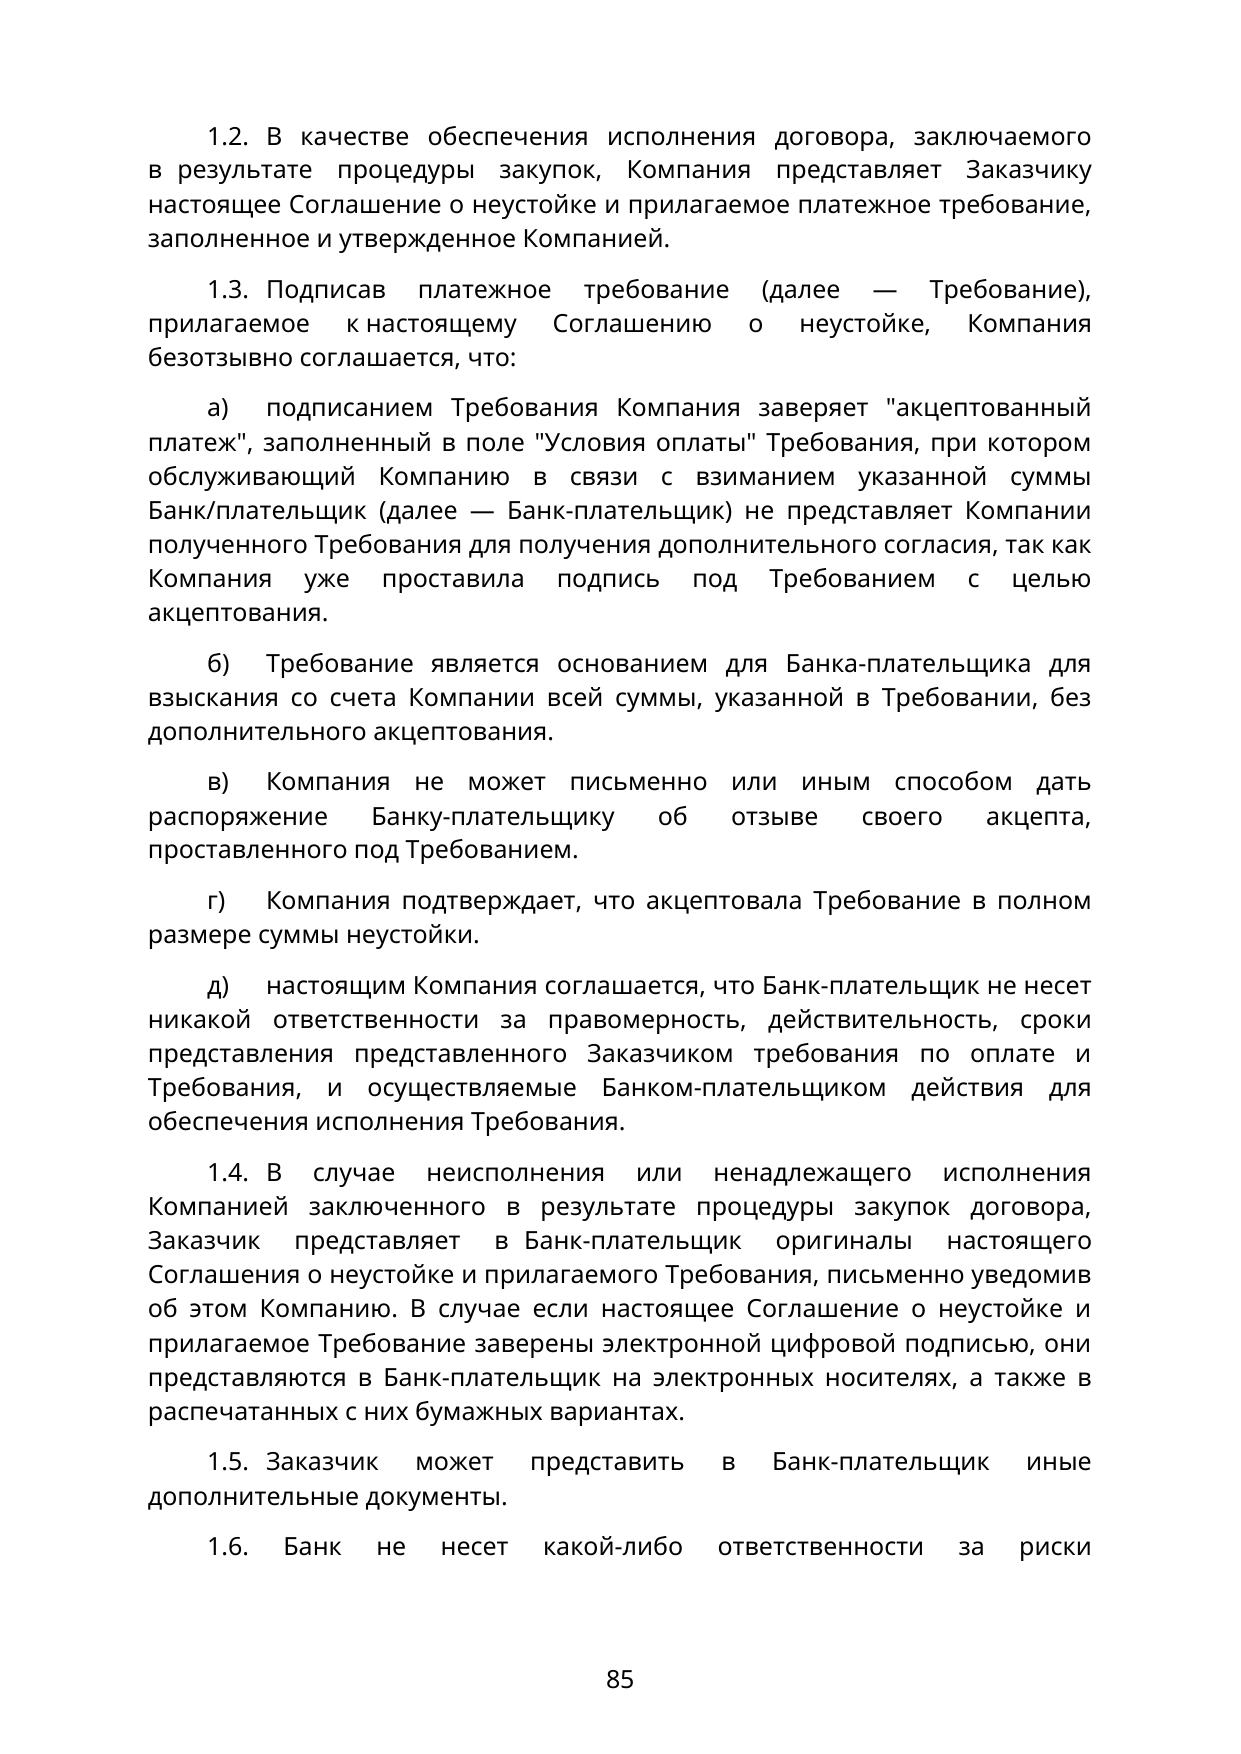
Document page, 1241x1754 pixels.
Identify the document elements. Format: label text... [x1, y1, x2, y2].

text г) Компания подтверждает, что акцептовала Требование в полном размере суммы неустойки. [148, 883, 1092, 951]
text а) подписанием Требования Компания заверяет "акцептованный платеж", заполненный в поле "Условия оплаты" Требования, при котором обслуживающий Компанию в связи с взиманием указанной суммы Банк/плательщик (далее — Банк-плательщик) не представляет Компании полученного Требования для получения дополнительного согласия, так как Компания уже проставила подпись под Требованием с целью акцептования. [148, 390, 1092, 628]
text 1.2. В качестве обеспечения исполнения договора, заключаемого в результате процедуры закупок, Компания представляет Заказчику настоящее Соглашение о неустойке и прилагаемое платежное требование, заполненное и утвержденное Компанией. [148, 118, 1092, 254]
text 1.5. Заказчик может представить в Банк-плательщик иные дополнительные документы. [148, 1444, 1092, 1512]
text 1.4. В случае неисполнения или ненадлежащего исполнения Компанией заключенного в результате процедуры закупок договора, Заказчик представляет в Банк-плательщик оригиналы настоящего Соглашения о неустойке и прилагаемого Требования, письменно уведомив об этом Компанию. В случае если настоящее Соглашение о неустойке и прилагаемое Требование заверены электронной цифровой подписью, они представляются в Банк-плательщик на электронных носителях, а также в распечатанных с них бумажных вариантах. [148, 1155, 1092, 1427]
text б) Требование является основанием для Банка-плательщика для взыскания со счета Компании всей суммы, указанной в Требовании, без дополнительного акцептования. [148, 645, 1092, 747]
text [148, 1529, 1092, 1563]
text 1.3. Подписав платежное требование (далее — Требование), прилагаемое к настоящему Соглашению о неустойке, Компания безотзывно соглашается, что: [148, 271, 1092, 373]
text д) настоящим Компания соглашается, что Банк-плательщик не несет никакой ответственности за правомерность, действительность, сроки представления представленного Заказчиком требования по оплате и Требования, и осуществляемые Банком-плательщиком действия для обеспечения исполнения Требования. [148, 968, 1092, 1138]
text в) Компания не может письменно или иным способом дать распоряжение Банку-плательщику об отзыве своего акцепта, проставленного под Требованием. [148, 764, 1092, 866]
